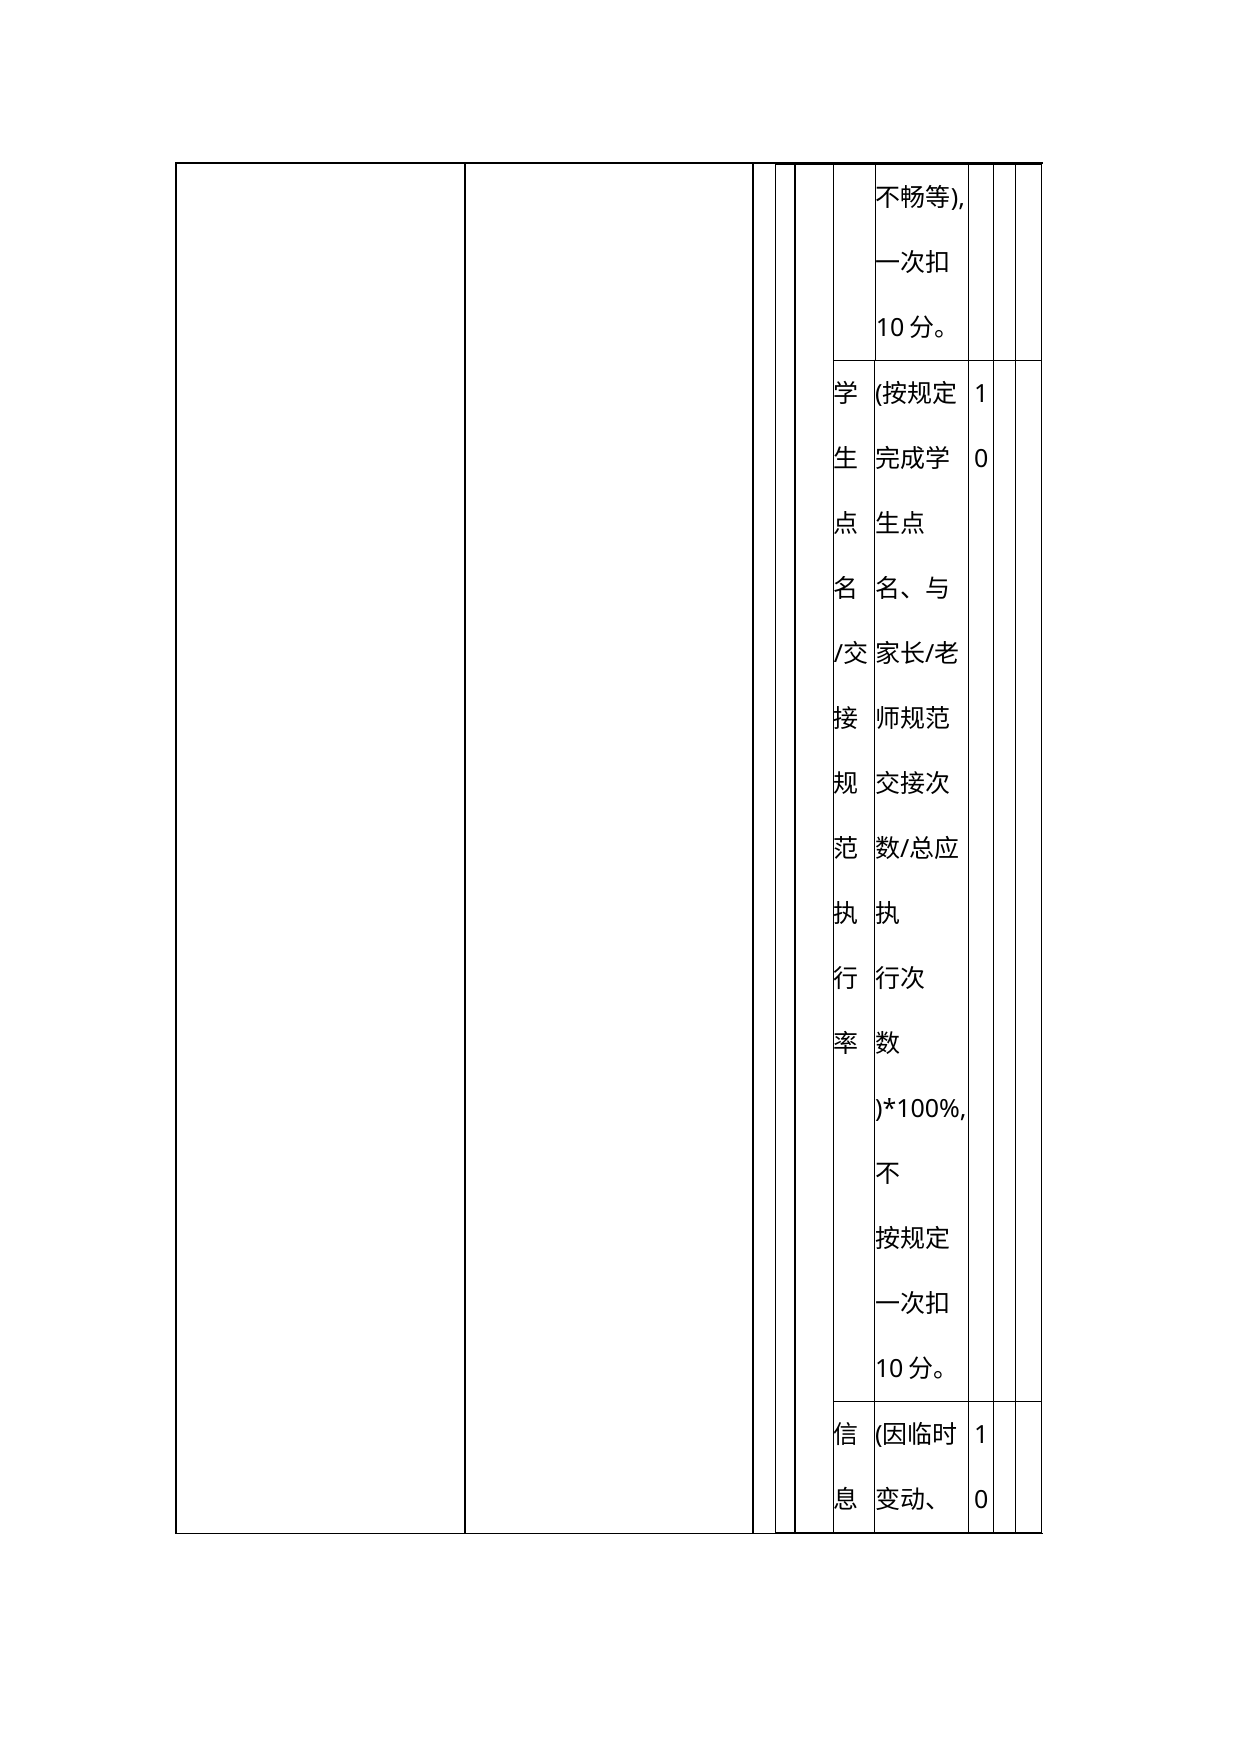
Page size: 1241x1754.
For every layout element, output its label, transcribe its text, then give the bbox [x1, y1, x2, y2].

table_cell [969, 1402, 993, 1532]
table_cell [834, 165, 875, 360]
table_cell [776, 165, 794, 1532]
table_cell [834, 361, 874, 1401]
table_cell 1 [177, 164, 464, 1533]
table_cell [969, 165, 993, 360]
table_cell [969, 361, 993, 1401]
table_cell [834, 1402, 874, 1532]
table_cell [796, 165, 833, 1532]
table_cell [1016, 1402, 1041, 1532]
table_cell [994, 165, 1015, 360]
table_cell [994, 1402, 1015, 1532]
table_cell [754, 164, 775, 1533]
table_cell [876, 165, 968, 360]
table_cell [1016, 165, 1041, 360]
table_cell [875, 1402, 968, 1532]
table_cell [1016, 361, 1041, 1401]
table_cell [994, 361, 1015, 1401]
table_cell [875, 361, 968, 1401]
table_cell [466, 164, 752, 1533]
